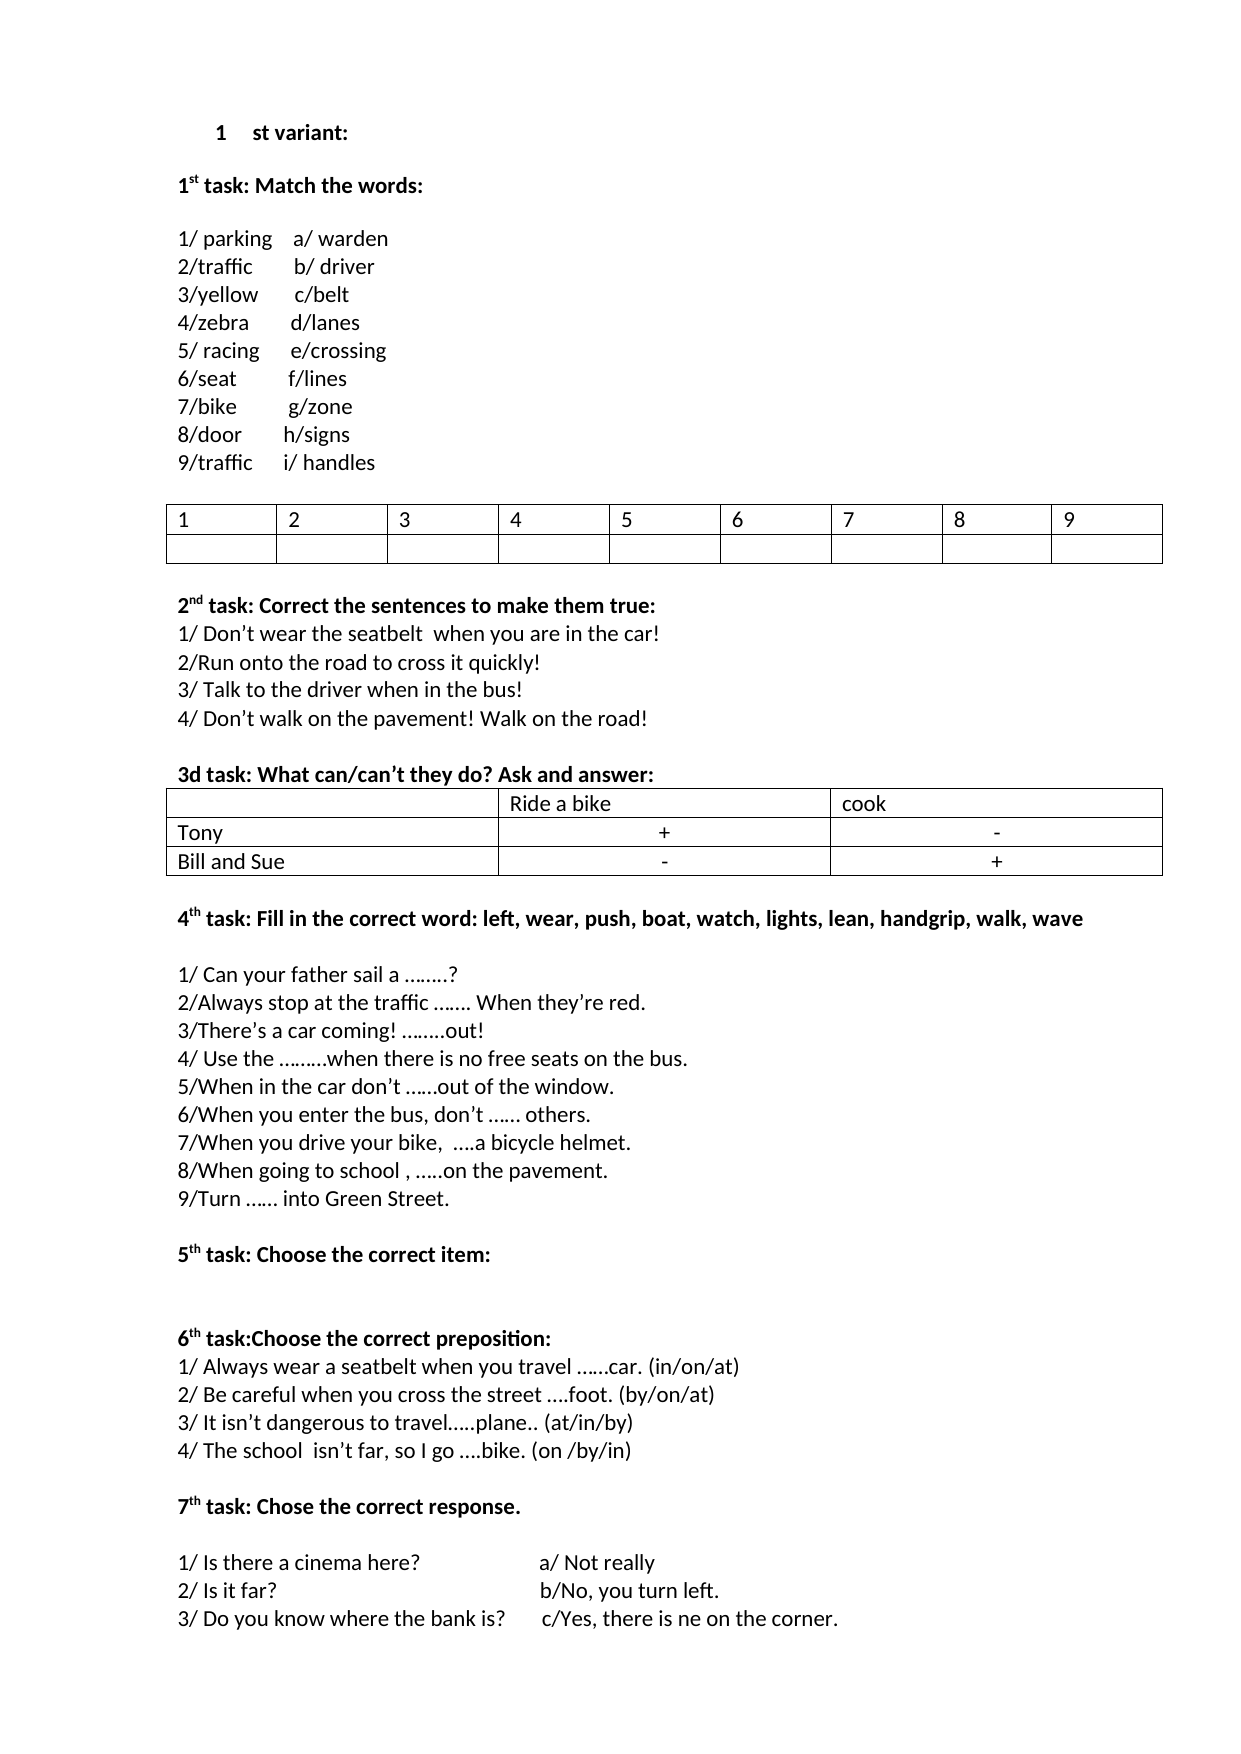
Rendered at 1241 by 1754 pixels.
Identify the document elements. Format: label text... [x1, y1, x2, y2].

text 8/When going to school , …..on the pavement. [177, 1156, 1152, 1184]
text 4th task: Fill in the correct word: left, wear, push, boat, watch, lights, lean, handgrip, walk, wave [177, 904, 1152, 932]
table_header 2 [277, 505, 387, 533]
text 3/yellow c/belt [177, 280, 1152, 308]
table_header Ride a bike [499, 789, 830, 817]
table_cell [388, 535, 498, 562]
text 9/Turn …… into Green Street. [177, 1184, 1152, 1212]
text 2/ Be careful when you cross the street ….foot. (by/on/at) [177, 1380, 1152, 1408]
text 1/ Is there a cinema here? a/ Not really [177, 1548, 1152, 1576]
text 2nd task: Correct the sentences to make them true: [177, 592, 1152, 619]
text 9/traffic i/ handles [177, 448, 1152, 476]
text 6/seat f/lines [177, 364, 1152, 392]
text 1/ Can your father sail a ……..? [177, 960, 1152, 988]
text 7/bike g/zone [177, 392, 1152, 420]
table_cell [499, 535, 609, 562]
table_cell [1052, 535, 1162, 562]
text 2/traffic b/ driver [177, 252, 1152, 280]
table_cell Bill and Sue [167, 847, 498, 875]
text 1st task: Match the words: [177, 171, 1152, 199]
text 4/ The school isn’t far, so I go ….bike. (on /by/in) [177, 1436, 1152, 1464]
text 3/There’s a car coming! ……..out! [177, 1016, 1152, 1044]
table_header 8 [943, 505, 1051, 533]
text 5/ racing e/crossing [177, 336, 1152, 364]
table_header 4 [499, 505, 609, 533]
table_header 3 [388, 505, 498, 533]
text 4/ Use the ………when there is no free seats on the bus. [177, 1044, 1152, 1072]
text 7/When you drive your bike, ….a bicycle helmet. [177, 1128, 1152, 1156]
table_header 7 [832, 505, 942, 533]
text 1/ Don’t wear the seatbelt when you are in the car! [177, 619, 1152, 648]
text 5/When in the car don’t ……out of the window. [177, 1072, 1152, 1100]
text 6/When you enter the bus, don’t …… others. [177, 1100, 1152, 1128]
table_cell - [831, 818, 1162, 846]
table_cell [610, 535, 720, 562]
text 1/ parking a/ warden [177, 224, 1152, 252]
table_header [167, 789, 498, 817]
text 2/Run onto the road to cross it quickly! [177, 648, 1152, 676]
text 4/zebra d/lanes [177, 308, 1152, 336]
text 3/ It isn’t dangerous to travel…..plane.. (at/in/by) [177, 1408, 1152, 1436]
text 3/ Do you know where the bank is? c/Yes, there is ne on the corner. [177, 1604, 1152, 1632]
text 6th task:Choose the correct preposition: [177, 1324, 1152, 1352]
table_cell - [499, 847, 830, 875]
table_cell [832, 535, 942, 562]
table_header cook [831, 789, 1162, 817]
table_cell [167, 535, 276, 562]
table_header 1 [167, 505, 276, 533]
table_cell [721, 535, 831, 562]
text 3/ Talk to the driver when in the bus! [177, 676, 1152, 704]
table_cell + [831, 847, 1162, 875]
text 2/Always stop at the traffic ……. When they’re red. [177, 988, 1152, 1016]
table_cell [277, 535, 387, 562]
table_cell [943, 535, 1051, 562]
text 3d task: What can/can’t they do? Ask and answer: [177, 760, 1152, 788]
text 7th task: Chose the correct response. [177, 1492, 1152, 1520]
text 2/ Is it far? b/No, you turn left. [177, 1576, 1152, 1604]
list st variant: [215, 118, 1152, 146]
table_header 6 [721, 505, 831, 533]
table_header 9 [1052, 505, 1162, 533]
table_header 5 [610, 505, 720, 533]
text 1/ Always wear a seatbelt when you travel ……car. (in/on/at) [177, 1352, 1152, 1380]
text 5th task: Choose the correct item: [177, 1240, 1152, 1268]
table_cell + [499, 818, 830, 846]
text 8/door h/signs [177, 420, 1152, 448]
table_cell Tony [167, 818, 498, 846]
text 4/ Don’t walk on the pavement! Walk on the road! [177, 704, 1152, 732]
